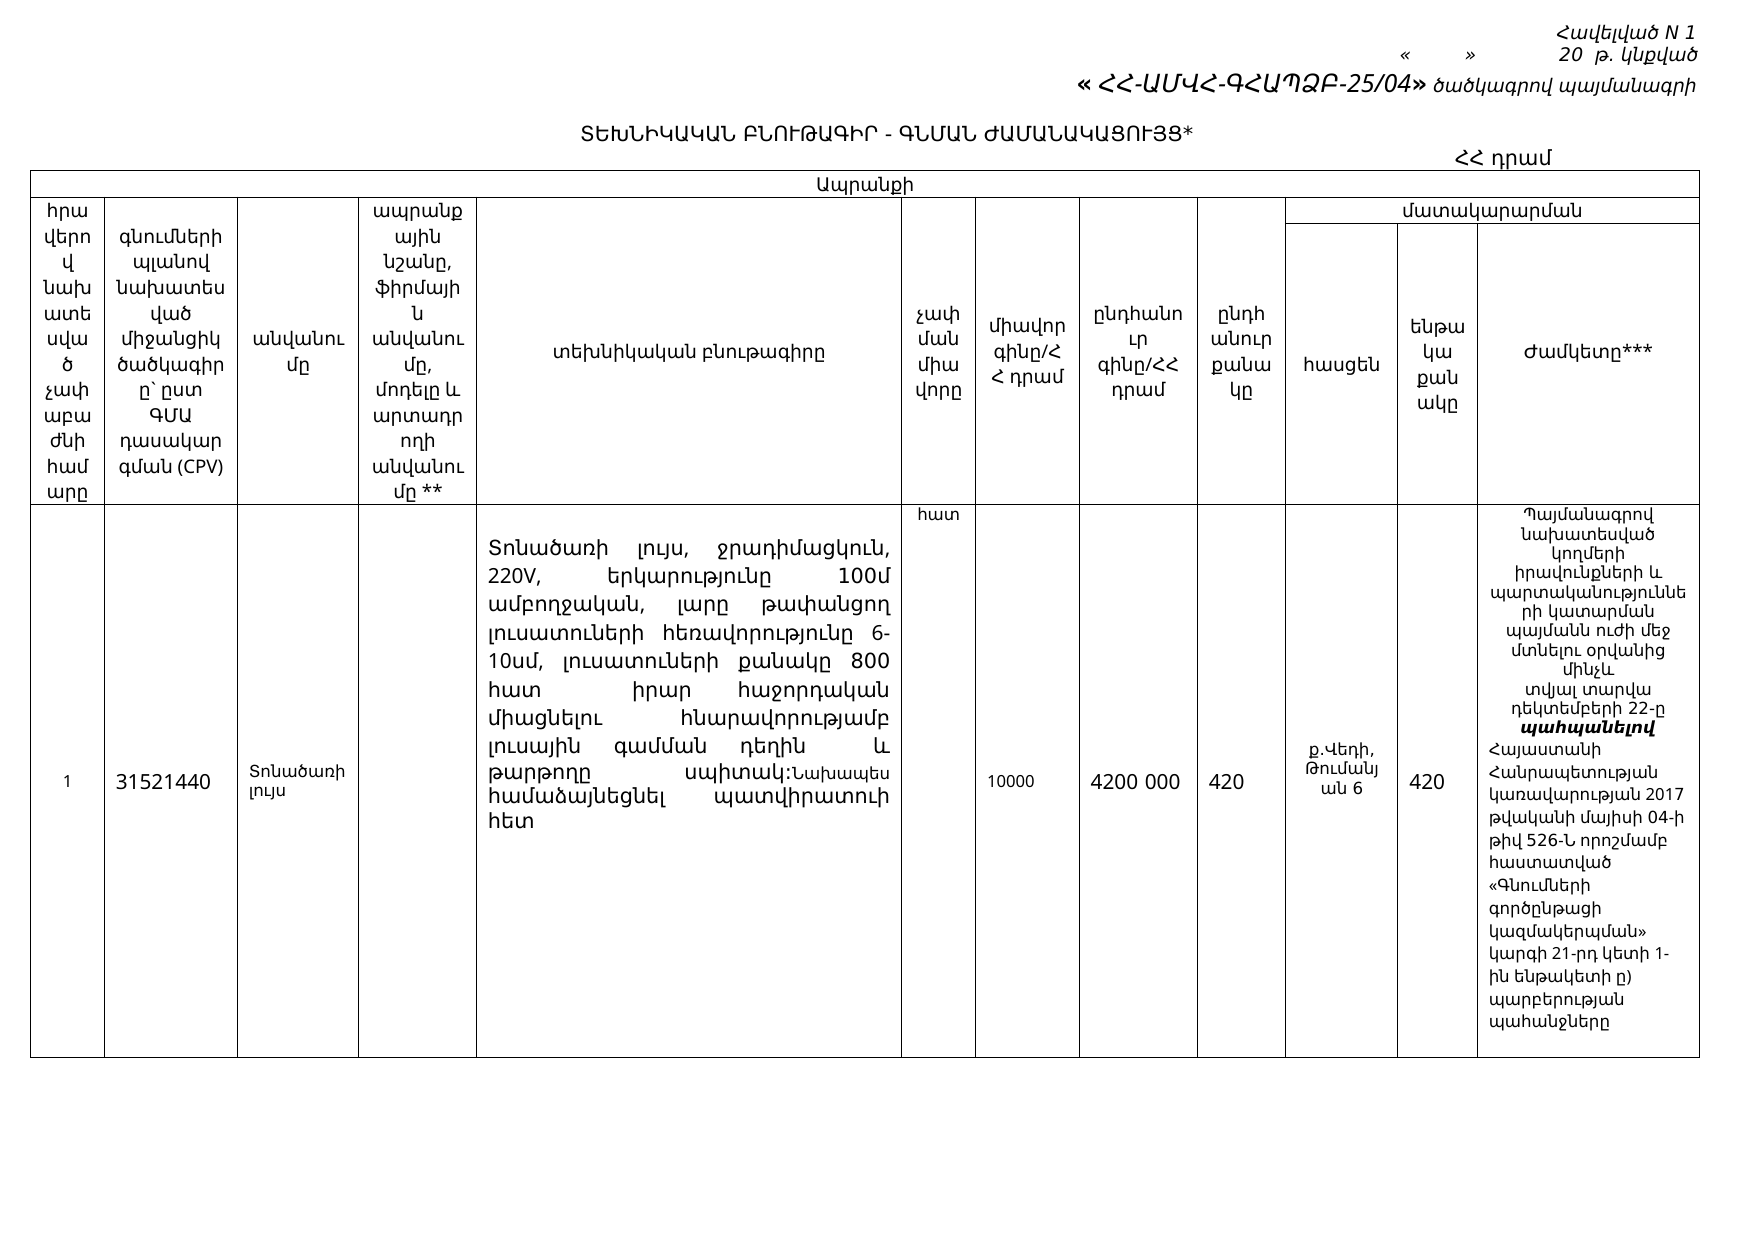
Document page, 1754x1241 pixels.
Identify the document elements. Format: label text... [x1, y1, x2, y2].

table_cell 420 [1198, 505, 1285, 1057]
table_cell 420 [1398, 505, 1477, 1057]
table_cell չափման միավորը [902, 198, 975, 504]
text ՀՀ դրամ [75, 146, 1698, 170]
table_cell 10000 [976, 505, 1079, 1057]
table_cell տեխնիկական բնութագիրը [477, 198, 901, 504]
table_cell ընդհանուր քանակը [1198, 198, 1285, 504]
table_cell ապրանքային նշանը, ֆիրմային անվանումը, մոդելը և արտադրողի անվանումը ** [359, 198, 476, 504]
table_cell 31521440 [105, 505, 237, 1057]
table_cell Տոնածառի լույս [238, 505, 358, 1057]
table_cell ք.Վեդի, Թումանյան 6 [1286, 505, 1397, 1057]
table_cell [1478, 505, 1699, 1057]
table_cell միավոր գինը/ՀՀ դրամ [976, 198, 1079, 504]
table_cell հրավերով նախատեսված չափաբաժնի համարը [31, 198, 104, 504]
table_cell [477, 505, 901, 1057]
table_cell մատակարարման [1286, 198, 1699, 223]
text « ՀՀ-ԱՄՎՀ-ԳՀԱՊՁԲ-25/04» ծածկագրով պայմանագրի [75, 66, 1698, 100]
text « » 20 թ. կնքված [75, 44, 1698, 66]
table_cell ենթակա քանակը [1398, 224, 1477, 504]
text ՏԵԽՆԻԿԱԿԱՆ ԲՆՈՒԹԱԳԻՐ - ԳՆՄԱՆ ԺԱՄԱՆԱԿԱՑՈՒՅՑ* [75, 122, 1698, 146]
table_cell գնումների պլանով նախատեսված միջանցիկ ծածկագիրը` ըստ ԳՄԱ դասակարգման (CPV) [105, 198, 237, 504]
table_cell անվանումը [238, 198, 358, 504]
text Հավելված N 1 [178, 22, 1698, 44]
table_header Ապրանքի [31, 171, 1699, 197]
table_cell հատ [902, 505, 975, 1057]
table_cell 4200 000 [1080, 505, 1197, 1057]
table_cell հասցեն [1286, 224, 1397, 504]
table_cell 1 [31, 505, 104, 1057]
table_cell [359, 505, 476, 1057]
table_cell ընդհանուր գինը/ՀՀ դրամ [1080, 198, 1197, 504]
table_cell Ժամկետը*** [1478, 224, 1699, 504]
